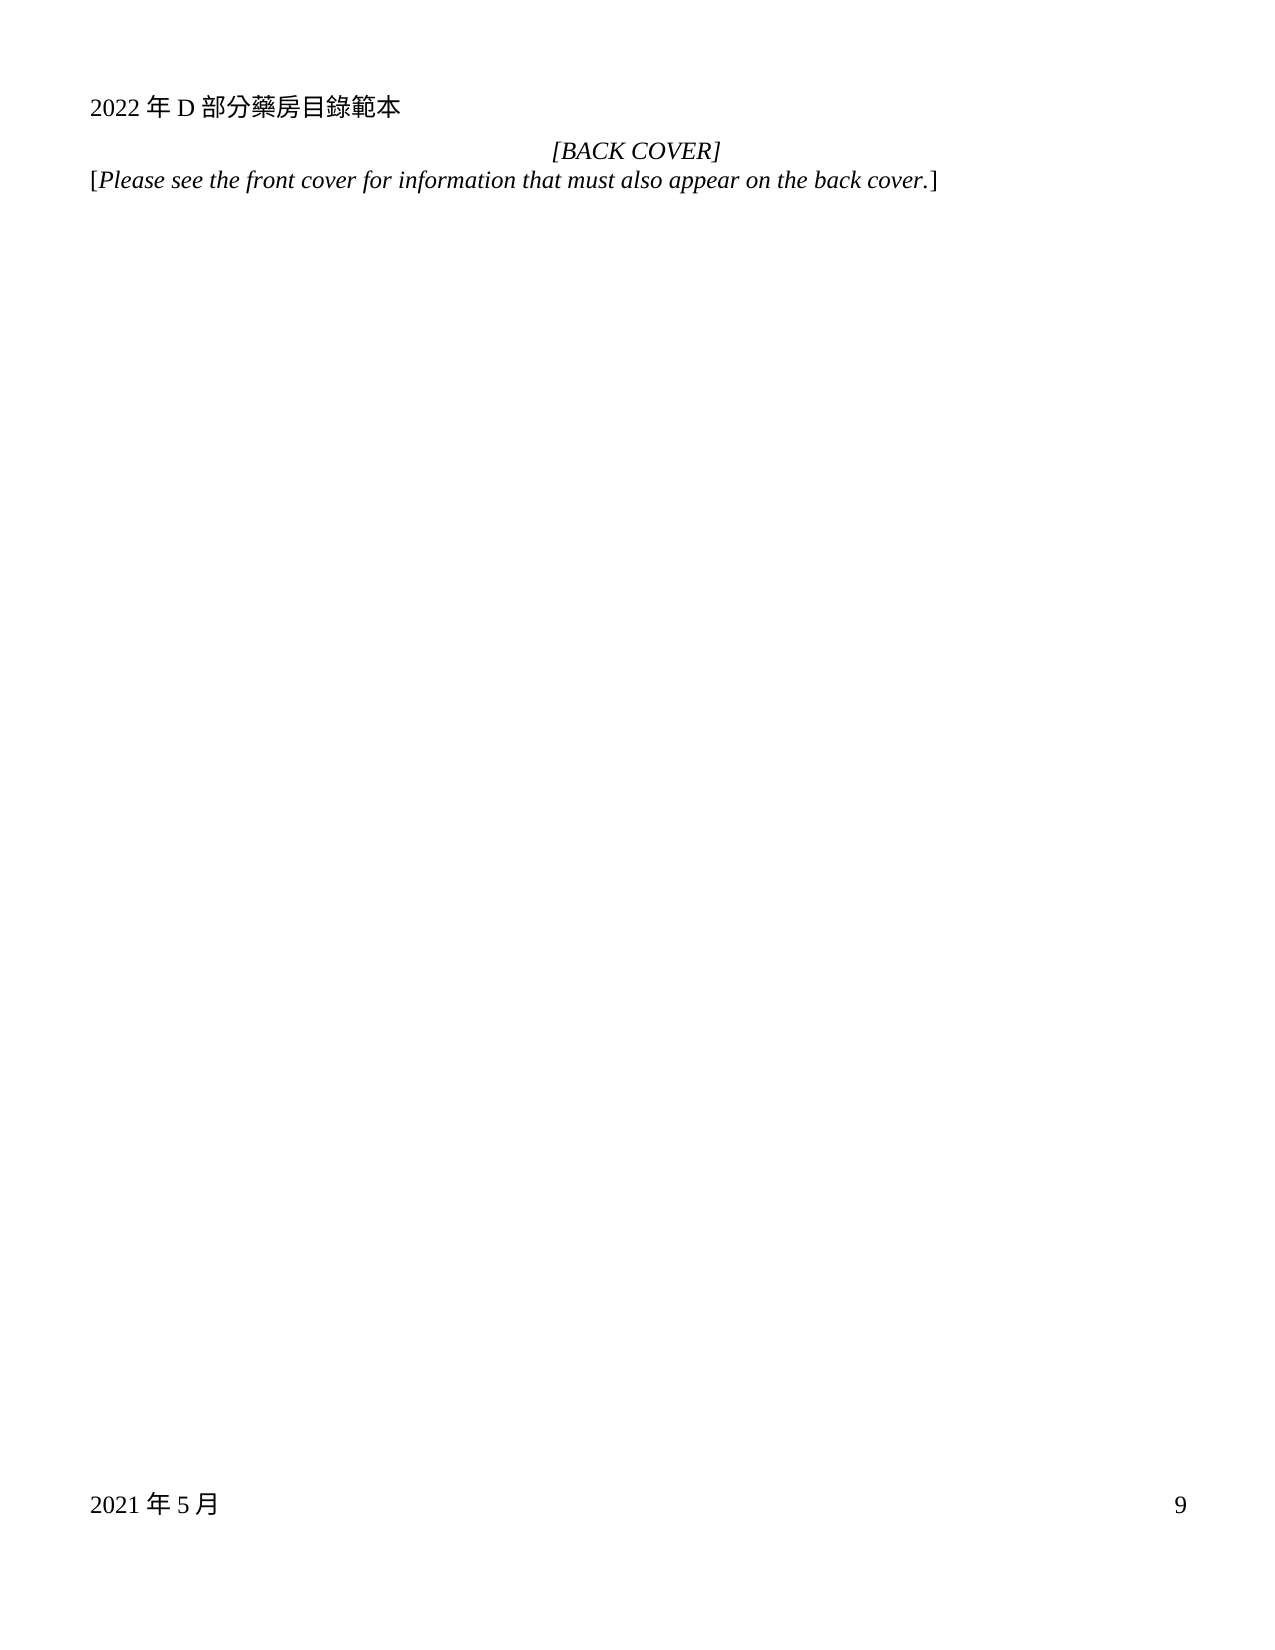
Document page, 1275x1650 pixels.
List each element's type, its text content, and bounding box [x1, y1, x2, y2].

text [Please see the front cover for information that must also appear on the back cover.] [90, 165, 1185, 194]
text [BACK COVER] [90, 136, 1185, 165]
